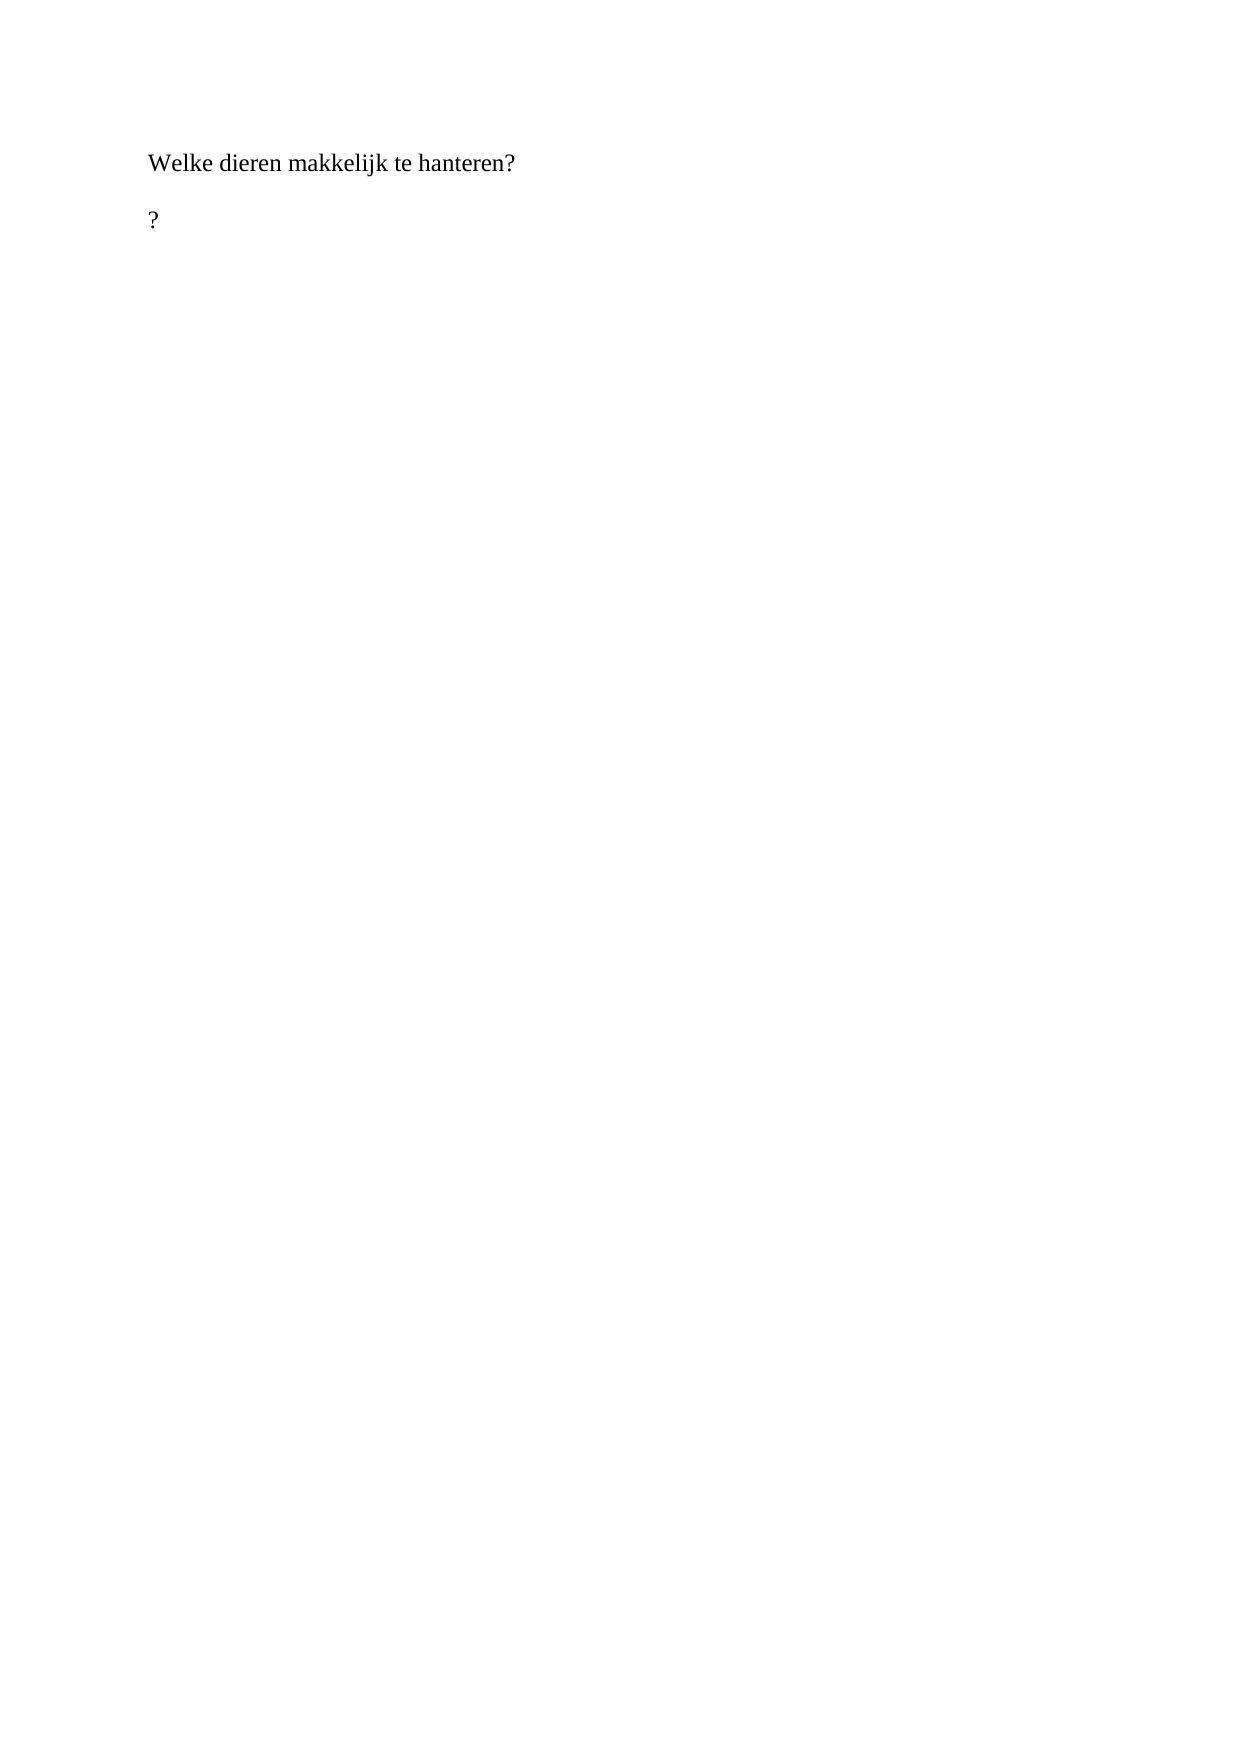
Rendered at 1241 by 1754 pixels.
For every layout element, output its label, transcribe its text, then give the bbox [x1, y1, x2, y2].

text Welke dieren makkelijk te hanteren? [148, 148, 1093, 176]
text ? [148, 205, 1093, 234]
